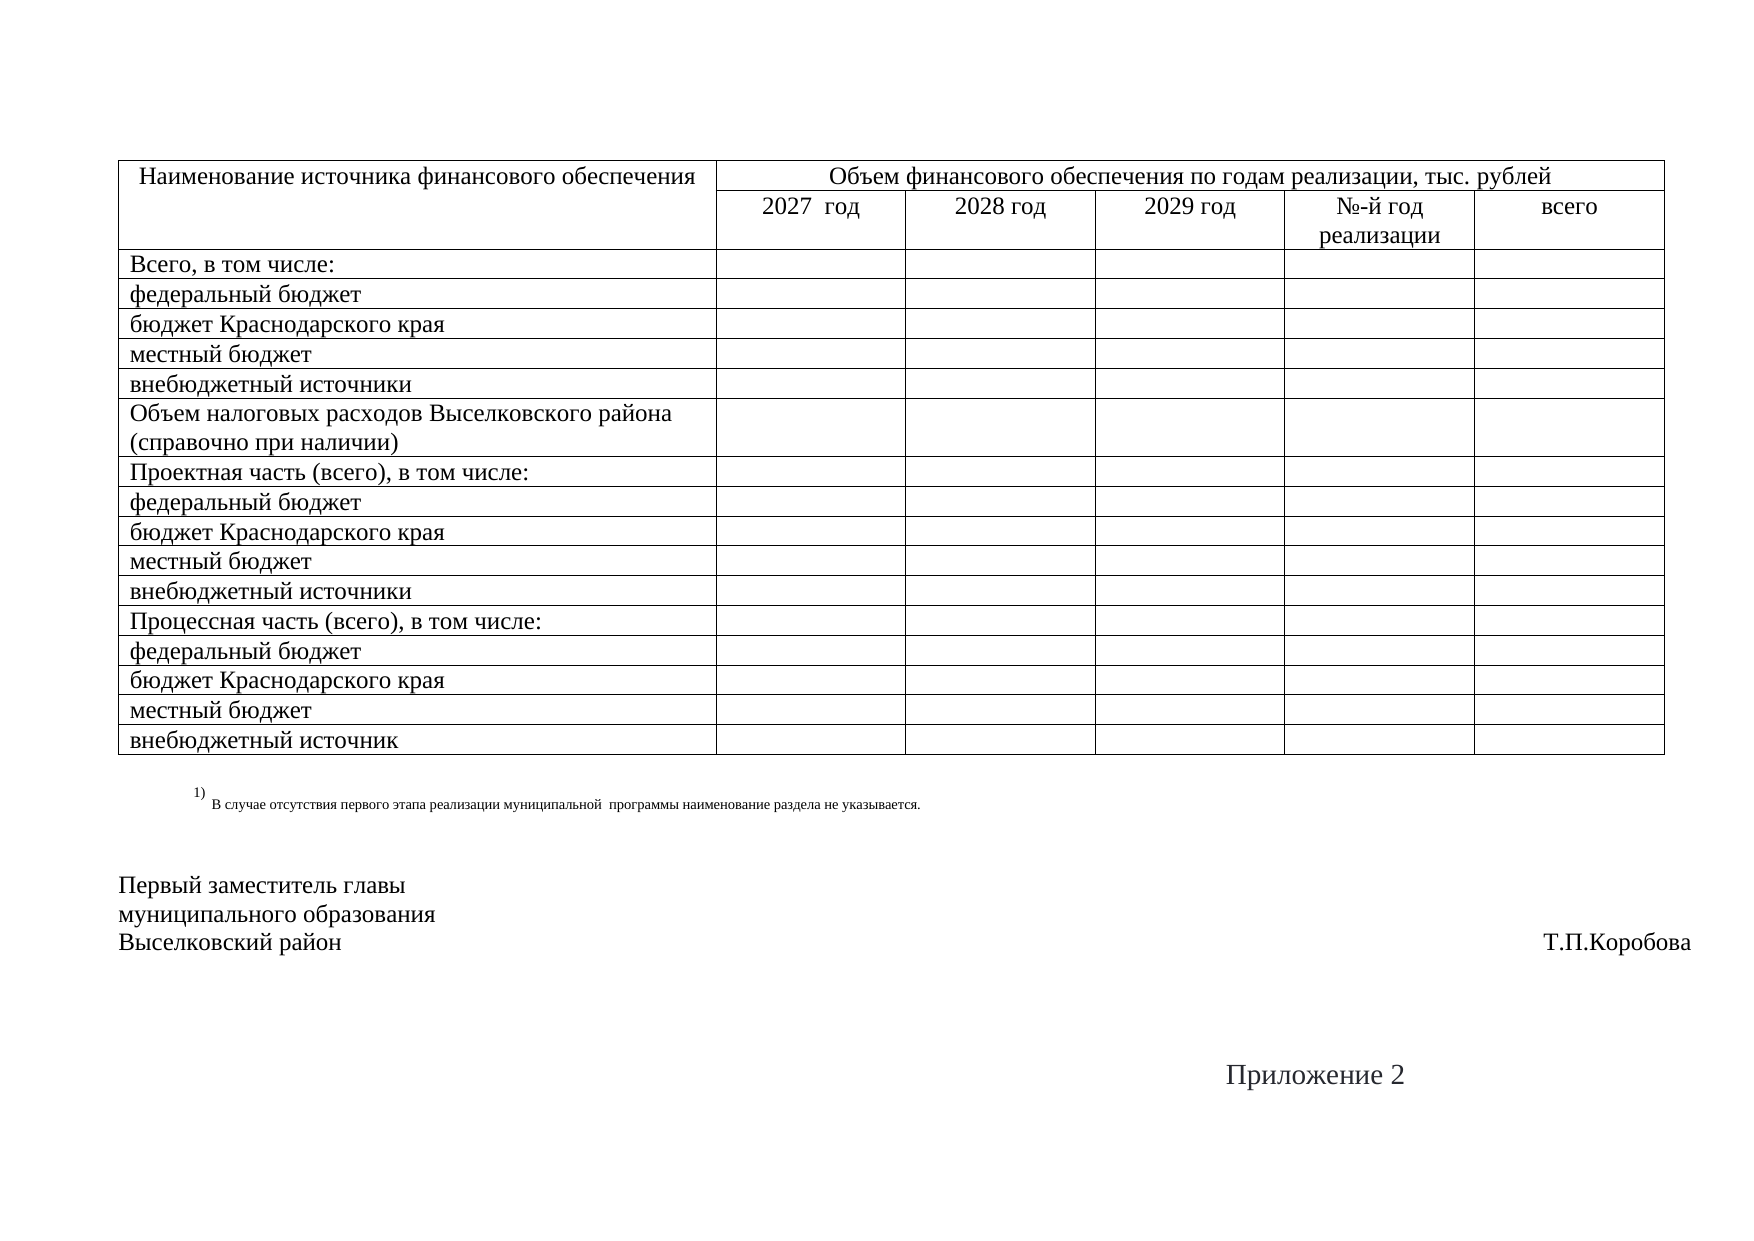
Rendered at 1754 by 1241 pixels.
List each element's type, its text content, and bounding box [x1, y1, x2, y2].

table_cell бюджет Краснодарского края [119, 309, 716, 338]
table_cell [1475, 457, 1664, 486]
table_cell [717, 339, 905, 368]
table_cell [717, 695, 905, 724]
table_cell [1285, 487, 1474, 516]
table_cell местный бюджет [119, 695, 716, 724]
table_cell [906, 250, 1095, 278]
table_cell [906, 546, 1095, 575]
table_cell [1285, 636, 1474, 664]
table_cell [1096, 339, 1284, 368]
table_cell [717, 279, 905, 308]
table_cell [717, 250, 905, 278]
table_cell федеральный бюджет [119, 636, 716, 664]
table_cell [1475, 725, 1664, 754]
table_cell [1285, 725, 1474, 754]
table_cell [1096, 725, 1284, 754]
table_cell [1285, 576, 1474, 605]
table_cell [906, 339, 1095, 368]
table_cell [1475, 369, 1664, 397]
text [1226, 1057, 1695, 1090]
table_cell [906, 666, 1095, 694]
table_cell [1096, 279, 1284, 308]
table_cell [717, 725, 905, 754]
table_cell [906, 576, 1095, 605]
text Выселковский район Т.П.Коробова [118, 927, 1695, 956]
table_cell [717, 576, 905, 605]
table_cell [717, 487, 905, 516]
table_cell внебюджетный источник [119, 725, 716, 754]
table_cell [1475, 517, 1664, 545]
table_cell [1096, 399, 1284, 456]
table_cell 2027 год [717, 191, 905, 248]
table_cell [1096, 606, 1284, 635]
table_cell [1096, 250, 1284, 278]
table_cell [717, 546, 905, 575]
table_cell [717, 606, 905, 635]
table_cell [1475, 546, 1664, 575]
table_cell внебюджетный источники [119, 576, 716, 605]
table_cell [906, 279, 1095, 308]
table_cell [1096, 457, 1284, 486]
table_cell [1285, 606, 1474, 635]
table_cell [717, 369, 905, 397]
table_cell [717, 666, 905, 694]
table_cell [1285, 695, 1474, 724]
table_cell [1285, 369, 1474, 397]
table_cell Объем налоговых расходов Выселковского района (справочно при наличии) [119, 399, 716, 456]
table_cell [1096, 517, 1284, 545]
table_cell [717, 636, 905, 664]
table_cell внебюджетный источники [119, 369, 716, 397]
table_cell 2029 год [1096, 191, 1284, 248]
table_cell [1285, 457, 1474, 486]
table_cell Всего, в том числе: [119, 250, 716, 278]
table_cell бюджет Краснодарского края [119, 666, 716, 694]
table_cell [906, 517, 1095, 545]
table_cell [1285, 546, 1474, 575]
table_cell [906, 725, 1095, 754]
table_cell [1285, 339, 1474, 368]
table_cell [1475, 695, 1664, 724]
table_cell [1475, 250, 1664, 278]
table_cell №-й год реализации [1285, 191, 1474, 248]
table_cell [1475, 636, 1664, 664]
table_header Наименование источника финансового обеспечения [119, 161, 716, 248]
table_cell [1285, 666, 1474, 694]
table_cell [1096, 695, 1284, 724]
table_cell [1096, 576, 1284, 605]
table_header Объем финансового обеспечения по годам реализации, тыс. рублей [717, 161, 1664, 190]
table_cell [906, 399, 1095, 456]
table_cell Проектная часть (всего), в том числе: [119, 457, 716, 486]
table_cell [1096, 487, 1284, 516]
table_cell местный бюджет [119, 339, 716, 368]
text муниципального образования [118, 899, 1695, 927]
text Первый заместитель главы [118, 870, 1695, 899]
table_cell [1096, 666, 1284, 694]
table_cell [717, 517, 905, 545]
table_cell всего [1475, 191, 1664, 248]
table_cell [1475, 606, 1664, 635]
table_cell [1096, 636, 1284, 664]
table_cell [1096, 369, 1284, 397]
table_cell [906, 636, 1095, 664]
table_cell [1475, 309, 1664, 338]
table_cell [906, 695, 1095, 724]
table_cell [1475, 339, 1664, 368]
table_cell [717, 399, 905, 456]
table_cell [1475, 666, 1664, 694]
table_cell федеральный бюджет [119, 279, 716, 308]
table_cell [906, 487, 1095, 516]
table_cell федеральный бюджет [119, 487, 716, 516]
table_cell местный бюджет [119, 546, 716, 575]
table_cell 2028 год [906, 191, 1095, 248]
table_cell [906, 309, 1095, 338]
table_cell [1285, 279, 1474, 308]
table_cell [1096, 309, 1284, 338]
text 1) В случае отсутствия первого этапа реализации муниципальной программы наименование раздела не указывается. [118, 784, 1695, 812]
table_cell [717, 457, 905, 486]
table_cell [1475, 576, 1664, 605]
table_cell [1285, 517, 1474, 545]
table_cell [1285, 399, 1474, 456]
table_cell [906, 457, 1095, 486]
table_cell [717, 309, 905, 338]
table_cell [1285, 250, 1474, 278]
table_cell [1475, 487, 1664, 516]
table_cell бюджет Краснодарского края [119, 517, 716, 545]
table_cell [1475, 399, 1664, 456]
table_cell [1475, 279, 1664, 308]
table_cell [906, 606, 1095, 635]
table_cell [1096, 546, 1284, 575]
table_cell Процессная часть (всего), в том числе: [119, 606, 716, 635]
table_cell [1285, 309, 1474, 338]
table_cell [906, 369, 1095, 397]
